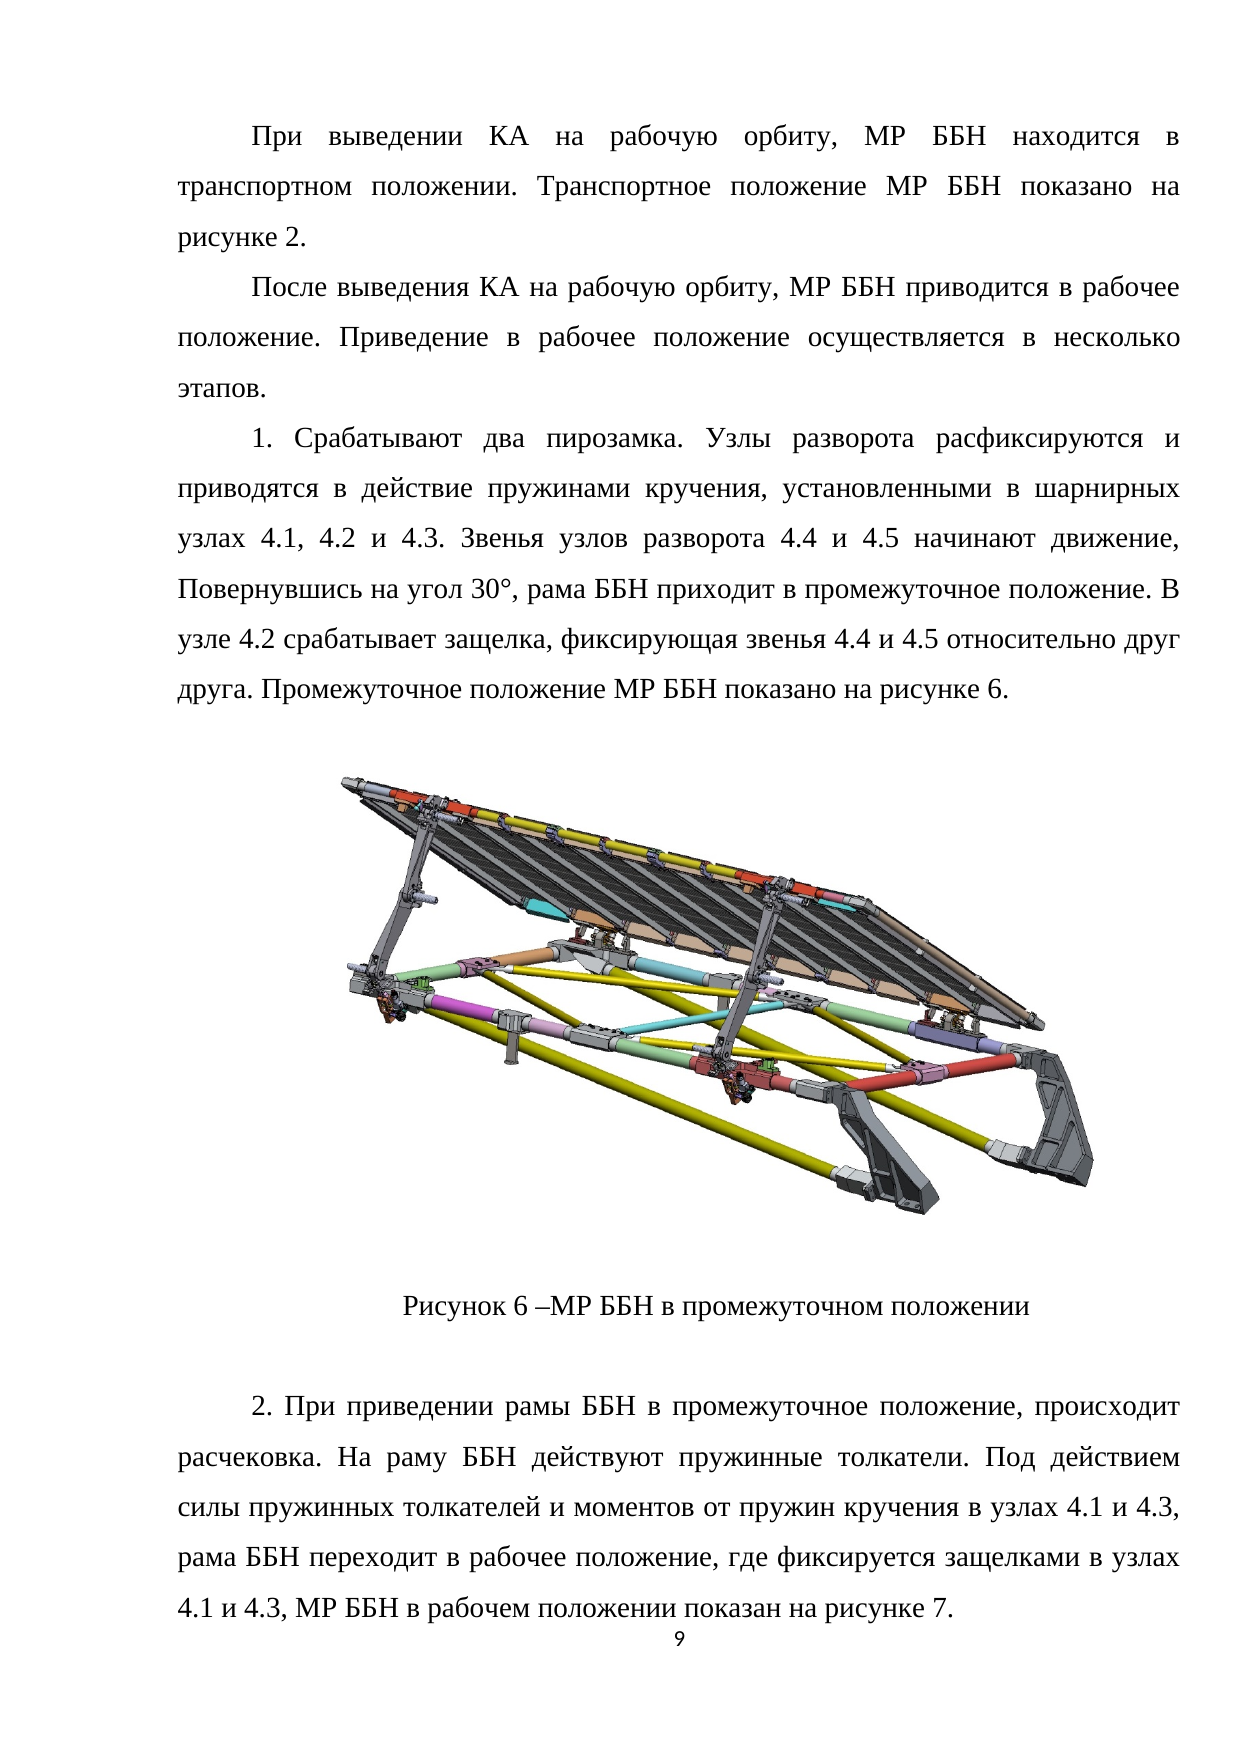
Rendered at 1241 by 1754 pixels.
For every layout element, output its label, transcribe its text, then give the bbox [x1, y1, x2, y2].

text При выведении КА на рабочую орбиту, МР ББН находится в транспортном положении. Транспортное положение МР ББН показано на рисунке 2. [177, 118, 1181, 252]
text Рисунок 6 –МР ББН в промежуточном положении [177, 1288, 1181, 1321]
text 2. При приведении рамы ББН в промежуточное положение, происходит расчековка. На раму ББН действуют пружинные толкатели. Под действием силы пружинных толкателей и моментов от пружин кручения в узлах 4.1 и 4.3, рама ББН переходит в рабочее положение, где фиксируется защелками в узлах 4.1 и 4.3, МР ББН в рабочем положении показан на рисунке 7. [177, 1388, 1181, 1623]
picture [330, 772, 1103, 1224]
list 1. Срабатывают два пирозамка. Узлы разворота расфиксируются и приводятся в действие пружинами кручения, установленными в шарнирных узлах 4.1, 4.2 и 4.3. Звенья узлов разворота 4.4 и 4.5 начинают движение, Повернувшись на угол 30°, рама ББН приходит в промежуточное положение. В узле 4.2 срабатывает защелка, фиксирующая звенья 4.4 и 4.5 относительно друг друга. Промежуточное положение МР ББН показано на рисунке 6. [177, 420, 1181, 705]
text После выведения КА на рабочую орбиту, МР ББН приводится в рабочее положение. Приведение в рабочее положение осуществляется в несколько этапов. [177, 269, 1181, 403]
